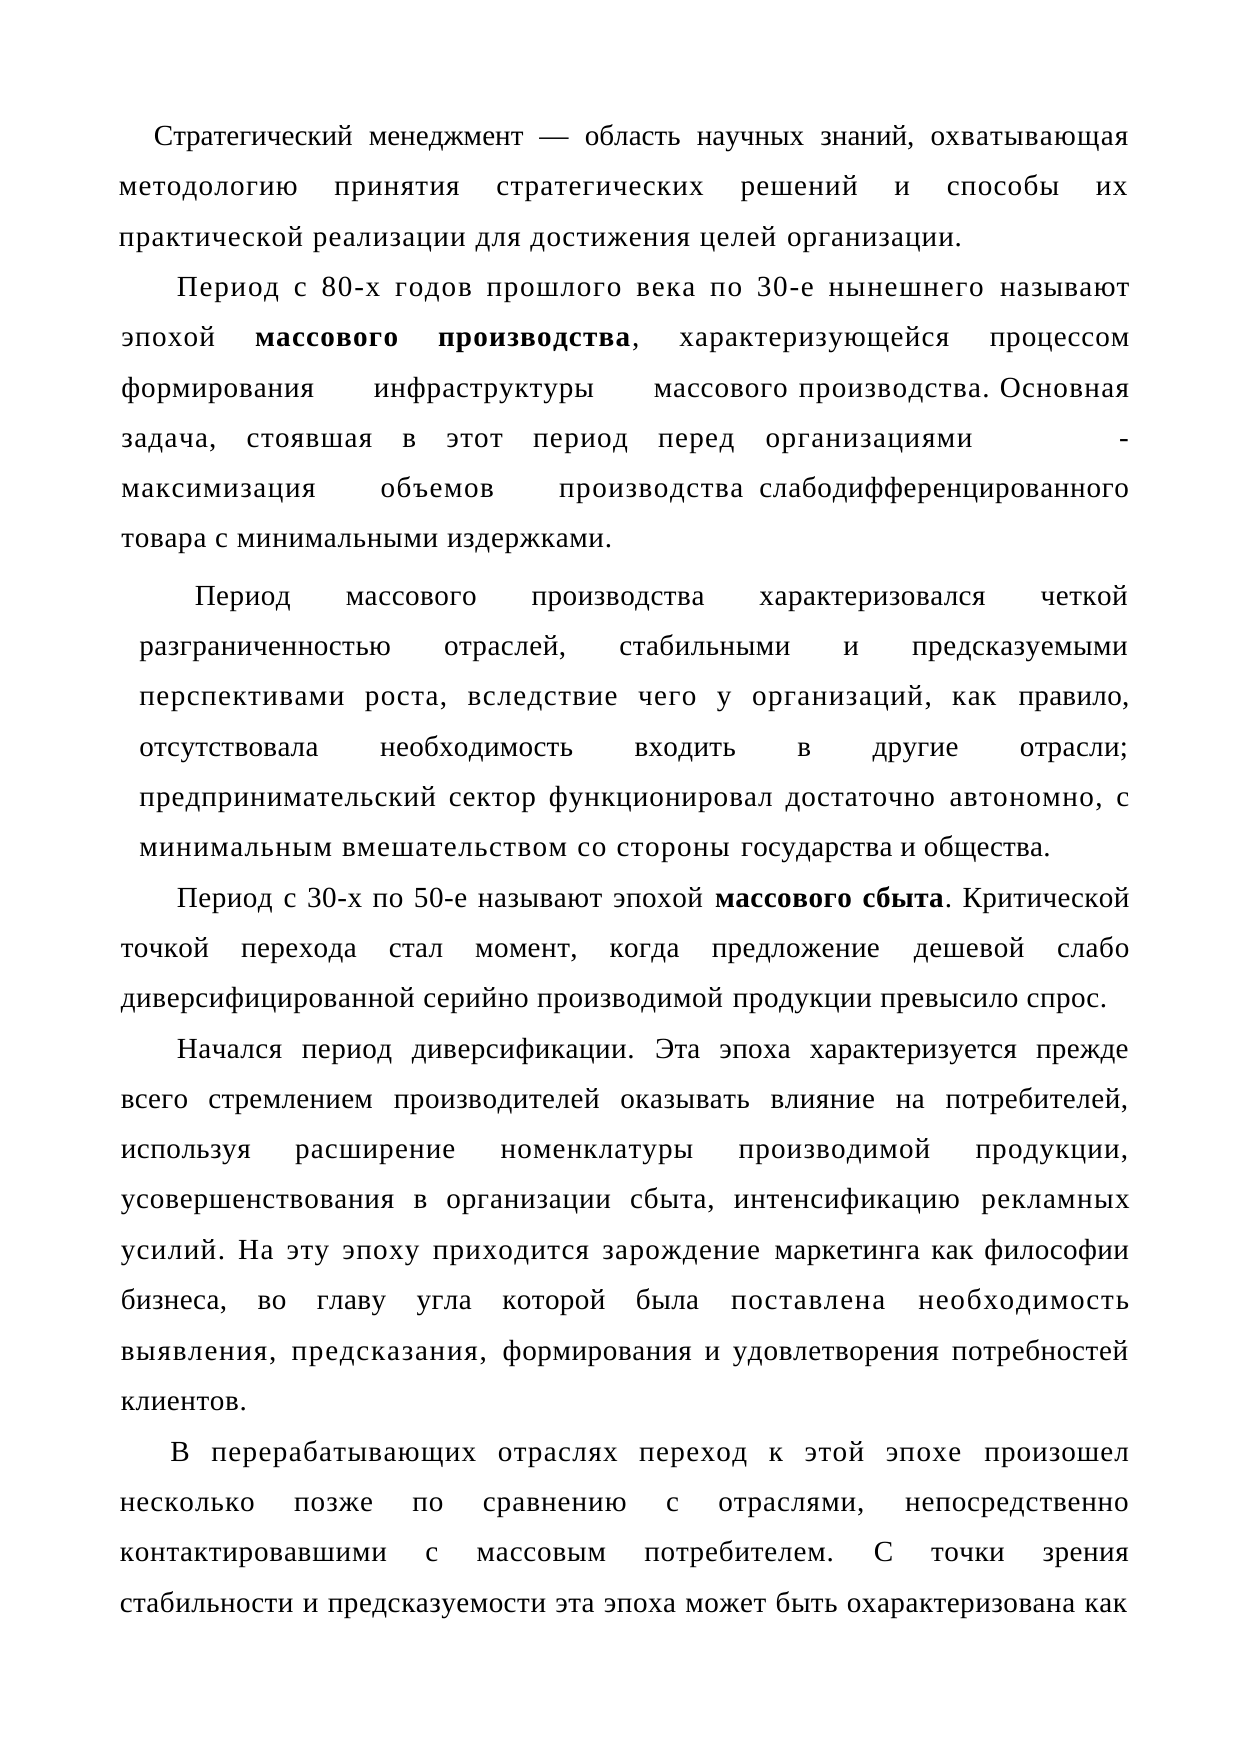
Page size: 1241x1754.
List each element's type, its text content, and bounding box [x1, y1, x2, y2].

text Период с 80-х годов прошлого века по 30-е нынешнего называют эпохой массового производства, характеризующейся процессом формирования инфраструктуры массового производства. Основная задача, стоявшая в этот период перед организациями - максимизация объемов производства слабодифференцированного товара с минимальными издержками. [121, 269, 1129, 554]
text Период массового производства характеризовался четкой разграниченностью отраслей, стабильными и предсказуемыми перспективами роста, вследствие чего у организаций, как правило, отсутствовала необходимость входить в другие отрасли; предпринимательский сектор функционировал достаточно автономно, с минимальным вмешательством со стороны государства и общества. [139, 578, 1129, 863]
text Стратегический менеджмент — область научных знаний, охватывающая методологию принятия стратегических решений и способы их практической реализации для достижения целей организации. [119, 118, 1128, 252]
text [119, 1434, 1129, 1618]
text Период с 30-х по 50-е называют эпохой массового сбыта. Критической точкой перехода стал момент, когда предложение дешевой слабо диверсифицированной серийно производимой продукции превысило спрос. [121, 880, 1129, 1014]
text Начался период диверсификации. Эта эпоха характеризуется прежде всего стремлением производителей оказывать влияние на потребителей, используя расширение номенклатуры производимой продукции, усовершенствования в организации сбыта, интенсификацию рекламных усилий. На эту эпоху приходится зарождение маркетинга как философии бизнеса, во главу угла которой была поставлена необходимость выявления, предсказания, формирования и удовлетворения потребностей клиентов. [121, 1031, 1129, 1416]
